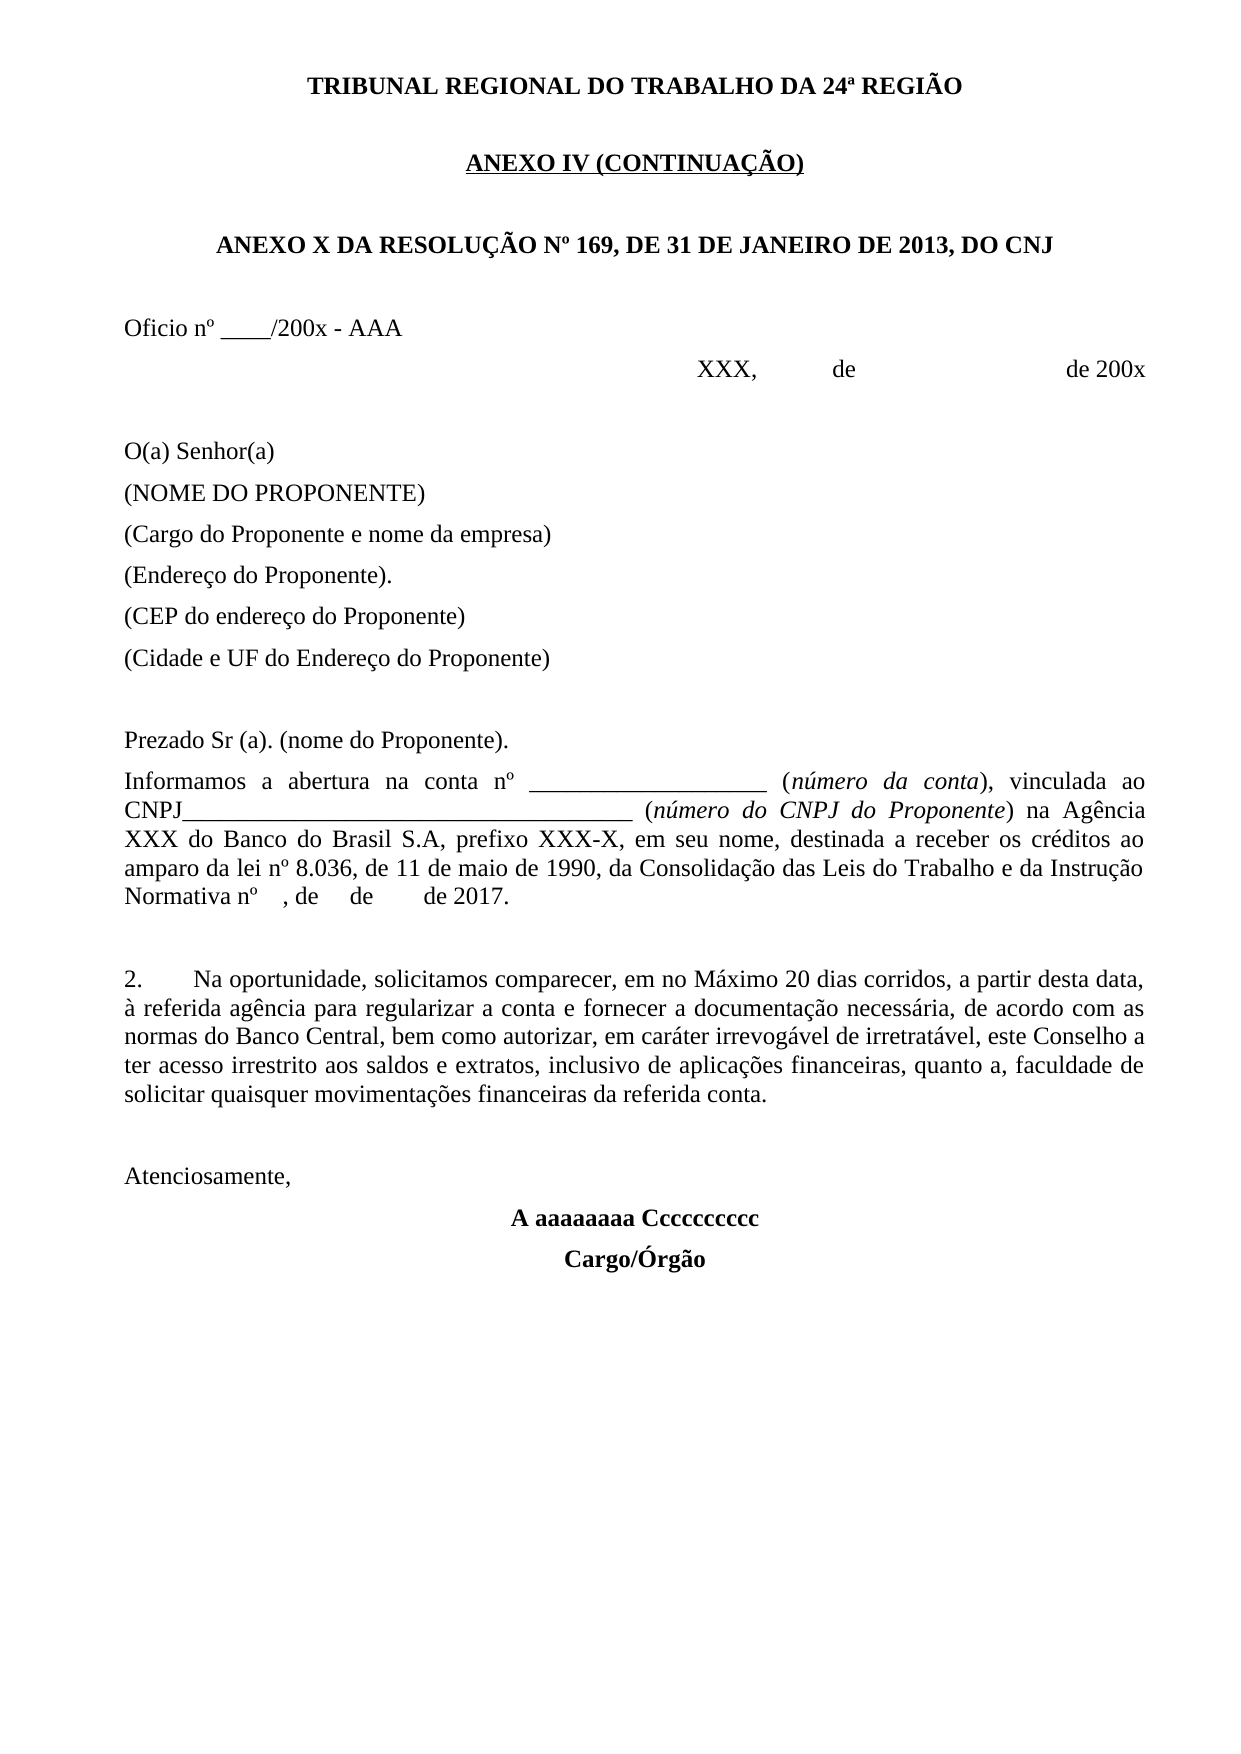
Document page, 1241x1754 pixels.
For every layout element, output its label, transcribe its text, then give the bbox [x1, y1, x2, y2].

text Informamos a abertura na conta nº ___________________ (número da conta), vinculada ao CNPJ____________________________________ (número do CNPJ do Proponente) na Agência XXX do Banco do Brasil S.A, prefixo XXX-X, em seu nome, destinada a receber os créditos ao amparo da lei nº 8.036, de 11 de maio de 1990, da Consolidação das Leis do Trabalho e da Instrução Normativa nº , de de de 2017. [124, 766, 1146, 910]
text A aaaaaaaa Cccccccccc [124, 1203, 1146, 1231]
text ANEXO IV (CONTINUAÇÃO) [124, 148, 1146, 176]
text Atenciosamente, [124, 1161, 1146, 1190]
text ANEXO X DA RESOLUÇÃO Nº 169, DE 31 DE JANEIRO DE 2013, DO CNJ [124, 230, 1146, 259]
text Cargo/Órgão [124, 1244, 1146, 1273]
text (NOME DO PROPONENTE) [124, 478, 1146, 506]
text (Cargo do Proponente e nome da empresa) [124, 519, 1146, 548]
text (CEP do endereço do Proponente) [124, 601, 1146, 630]
text Prezado Sr (a). (nome do Proponente). [124, 725, 1146, 754]
text 2. Na oportunidade, solicitamos comparecer, em no Máximo 20 dias corridos, a partir desta data, à referida agência para regularizar a conta e fornecer a documentação necessária, de acordo com as normas do Banco Central, bem como autorizar, em caráter irrevogável de irretratável, este Conselho a ter acesso irrestrito aos saldos e extratos, inclusivo de aplicações financeiras, quanto a, faculdade de solicitar quaisquer movimentações financeiras da referida conta. [124, 964, 1146, 1108]
text XXX, de de 200x [124, 354, 1146, 383]
text Oficio nº ____/200x - AAA [124, 313, 1146, 341]
text O(a) Senhor(a) [124, 436, 1146, 465]
text (Cidade e UF do Endereço do Proponente) [124, 643, 1146, 671]
text (Endereço do Proponente). [124, 560, 1146, 589]
